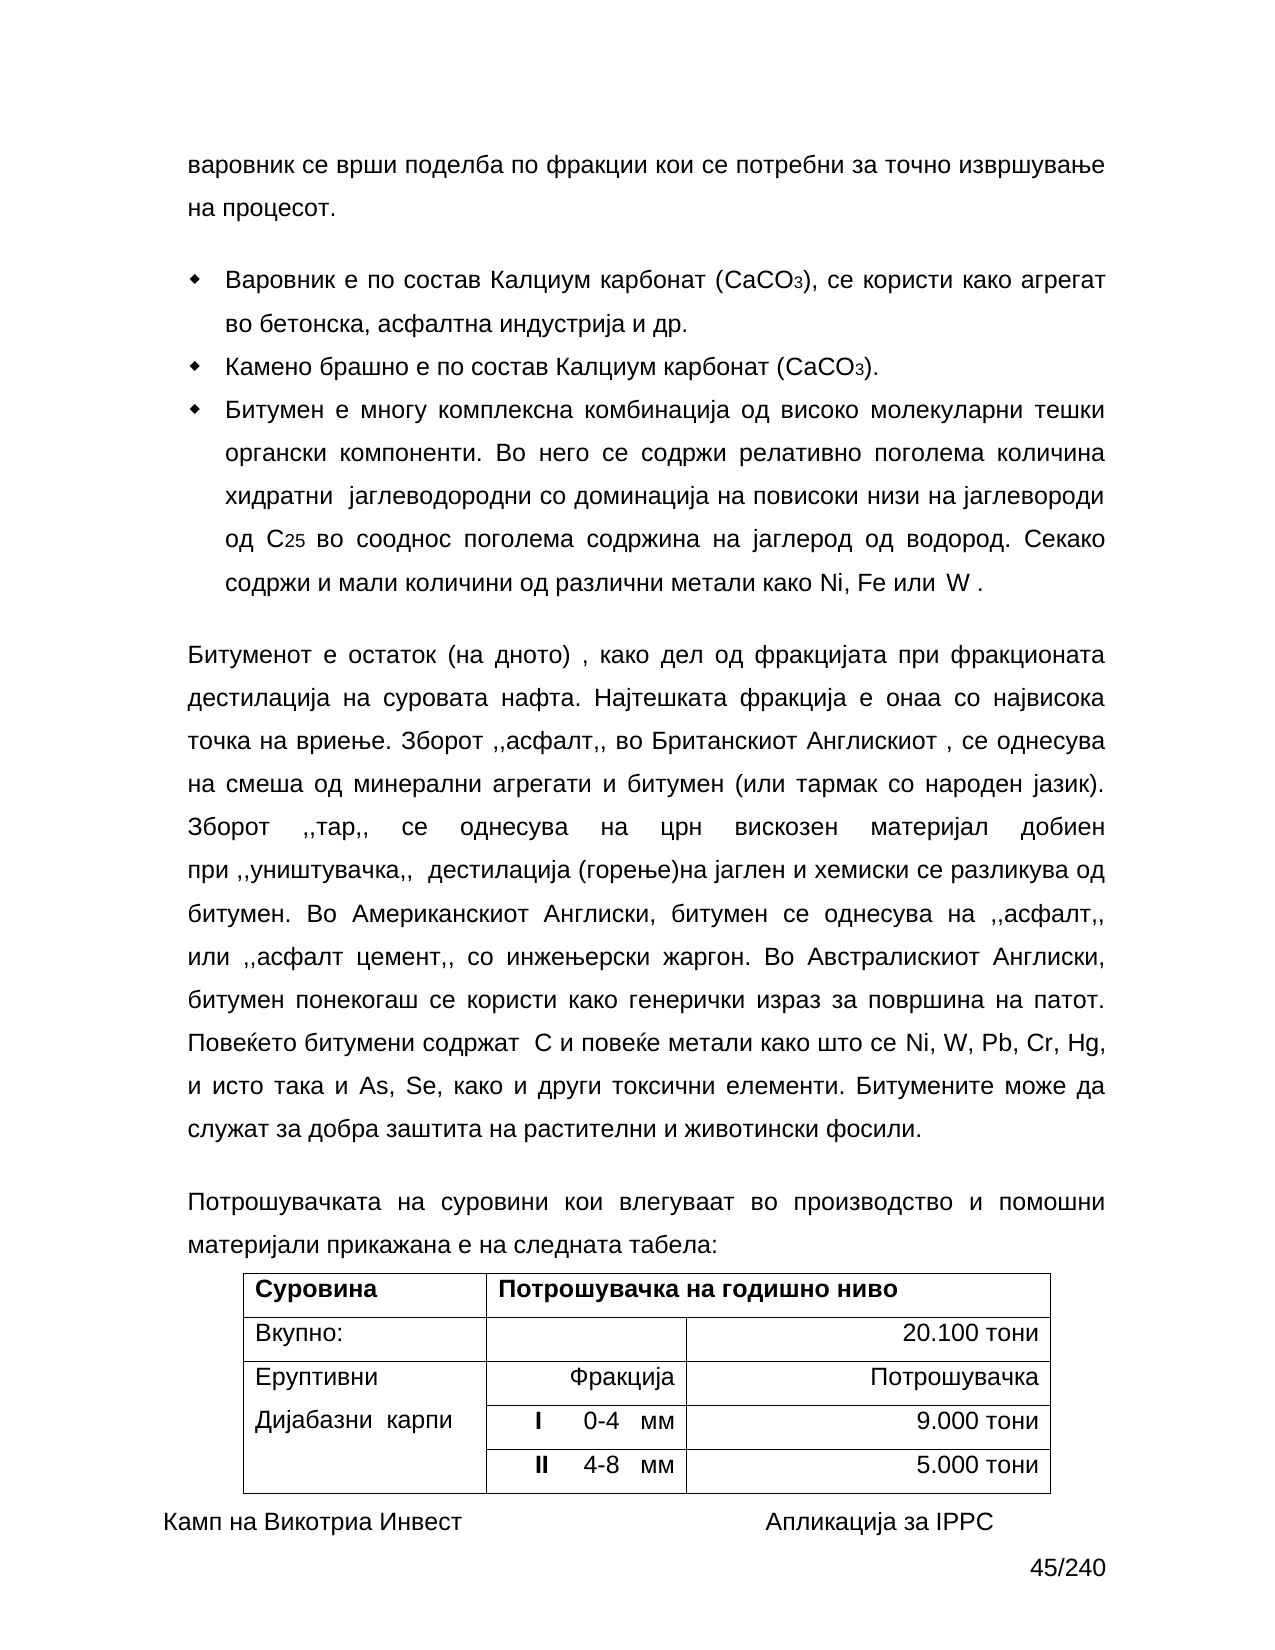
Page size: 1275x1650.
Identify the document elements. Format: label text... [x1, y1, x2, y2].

text Битуменот е остаток (на дното) , како дел од фракцијата при фракционата дестилација на суровата нафта. Најтешката фракција е онаа со највисока точка на вриење. Зборот ,,асфалт,, во Британскиот Англискиот , се однесува на смеша од минерални агрегати и битумен (или тармак со народен јазик). Зборот ,,тар,, се однесува на црн вискозен материјал добиен при ,,уништувачка,, дестилација (горење)на јаглен и хемиски се разликува од битумен. Во Американскиот Англиски, битумен се однесува на ,,асфалт,, или ,,асфалт цемент,, со инжењерски жаргон. Во Австралискиот Англиски, битумен понекогаш се користи како генерички израз за површина на патот. Повеќето битумени содржат С и повеќе метали како што се Ni, W, Pb, Cr, Hg, и исто така и As, Sе, како и други токсични елементи. Битумените може да служат за добра заштита на растителни и животински фосили. [187, 698, 1106, 1201]
table_cell Еруптивни Дијабазни карпи [244, 1420, 486, 1493]
table_header Суровина [244, 1332, 486, 1375]
text Потрошувачката на суровини кои влегуваат во производство и помошни материјали прикажана е на следната табела: [187, 1245, 1106, 1317]
table_cell 20.100 тони [687, 1376, 1050, 1419]
table_cell [487, 1376, 686, 1419]
table_cell Фракција [487, 1420, 686, 1463]
table_cell Потрошувачка [687, 1420, 1050, 1463]
table_cell Вкупно: [244, 1376, 486, 1419]
table_header Потрошувачка на годишно ниво [487, 1332, 1050, 1375]
table_cell I 0-4 мм [487, 1464, 686, 1493]
list Битумен е многу комплексна комбинација од високо молекуларни тешки органски компоненти. Во него се содржи релативно поголема количина хидратни јаглеводородни со доминација на повисоки низи на јаглевороди од C25 во сооднос поголема содржина на јаглерод од водород. Секако содржи и мали количини од различни метали како Ni, Fe или W . [187, 453, 1106, 655]
list Камено брашно е по состав Калциум карбонат (CаCО3). [187, 381, 1106, 410]
table_cell 9.000 тони [687, 1464, 1050, 1493]
list Варовник е по состав Калциум карбонат (CаCО3), се користи како агрегат во бетонска, асфалтна индустрија и др. [187, 265, 1106, 337]
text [187, 150, 1106, 222]
